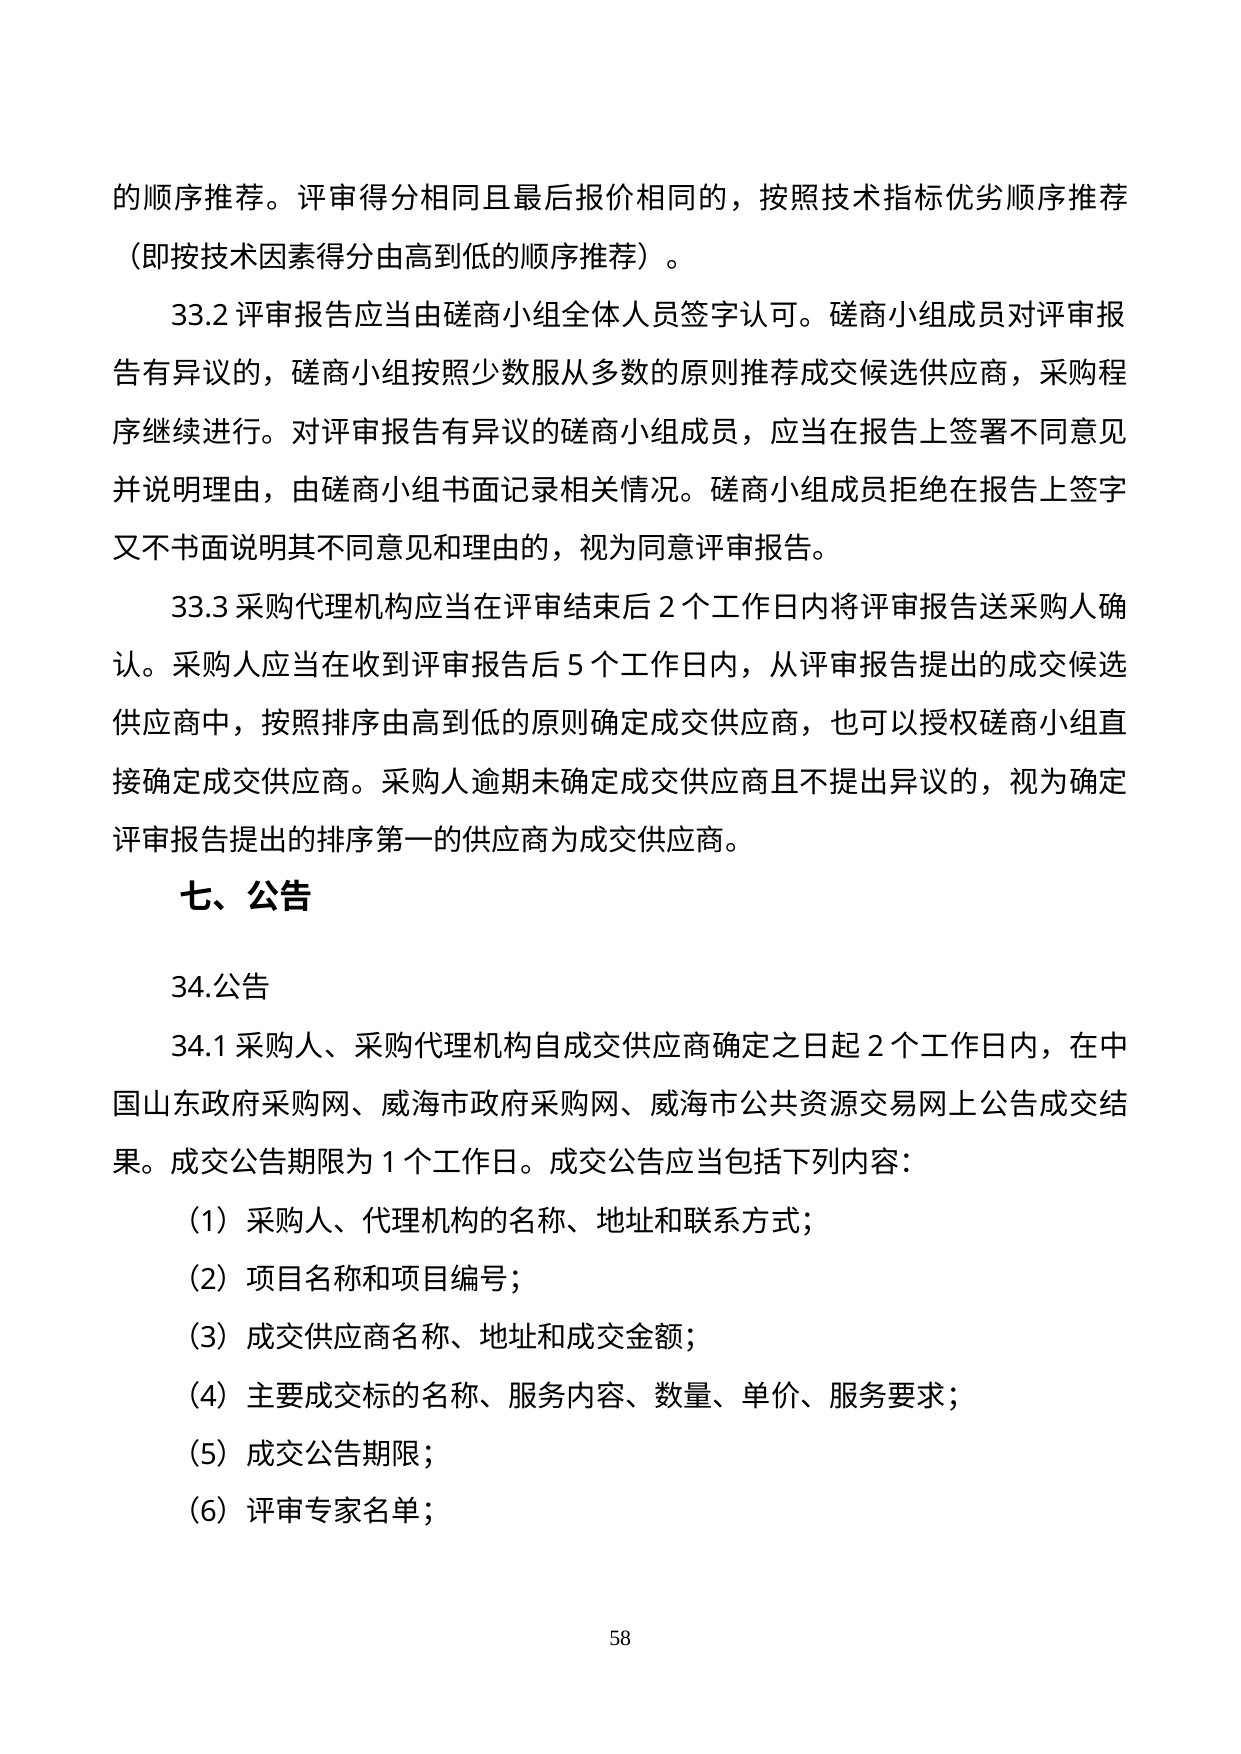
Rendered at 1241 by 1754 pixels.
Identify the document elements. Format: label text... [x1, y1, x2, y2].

text （3）成交供应商名称、地址和成交金额； [112, 1301, 1128, 1359]
text （4）主要成交标的名称、服务内容、数量、单价、服务要求； [112, 1359, 1128, 1418]
subtitle 七、公告 [112, 862, 1128, 927]
text 33.3采购代理机构应当在评审结束后2个工作日内将评审报告送采购人确认。采购人应当在收到评审报告后5个工作日内，从评审报告提出的成交候选供应商中，按照排序由高到低的原则确定成交供应商，也可以授权磋商小组直接确定成交供应商。采购人逾期未确定成交供应商且不提出异议的，视为确定评审报告提出的排序第一的供应商为成交供应商。 [112, 570, 1128, 862]
text 34.1采购人、采购代理机构自成交供应商确定之日起2个工作日内，在中国山东政府采购网、威海市政府采购网、威海市公共资源交易网上公告成交结果。成交公告期限为1个工作日。成交公告应当包括下列内容： [112, 1009, 1128, 1184]
text （2）项目名称和项目编号； [112, 1243, 1128, 1301]
text （1）采购人、代理机构的名称、地址和联系方式； [112, 1184, 1128, 1243]
text （6）评审专家名单； [112, 1476, 1128, 1541]
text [112, 162, 1128, 279]
text （5）成交公告期限； [112, 1418, 1128, 1476]
text 34.公告 [112, 951, 1128, 1009]
text 33.2评审报告应当由磋商小组全体人员签字认可。磋商小组成员对评审报告有异议的，磋商小组按照少数服从多数的原则推荐成交候选供应商，采购程序继续进行。对评审报告有异议的磋商小组成员，应当在报告上签署不同意见并说明理由，由磋商小组书面记录相关情况。磋商小组成员拒绝在报告上签字又不书面说明其不同意见和理由的，视为同意评审报告。 [112, 279, 1128, 570]
